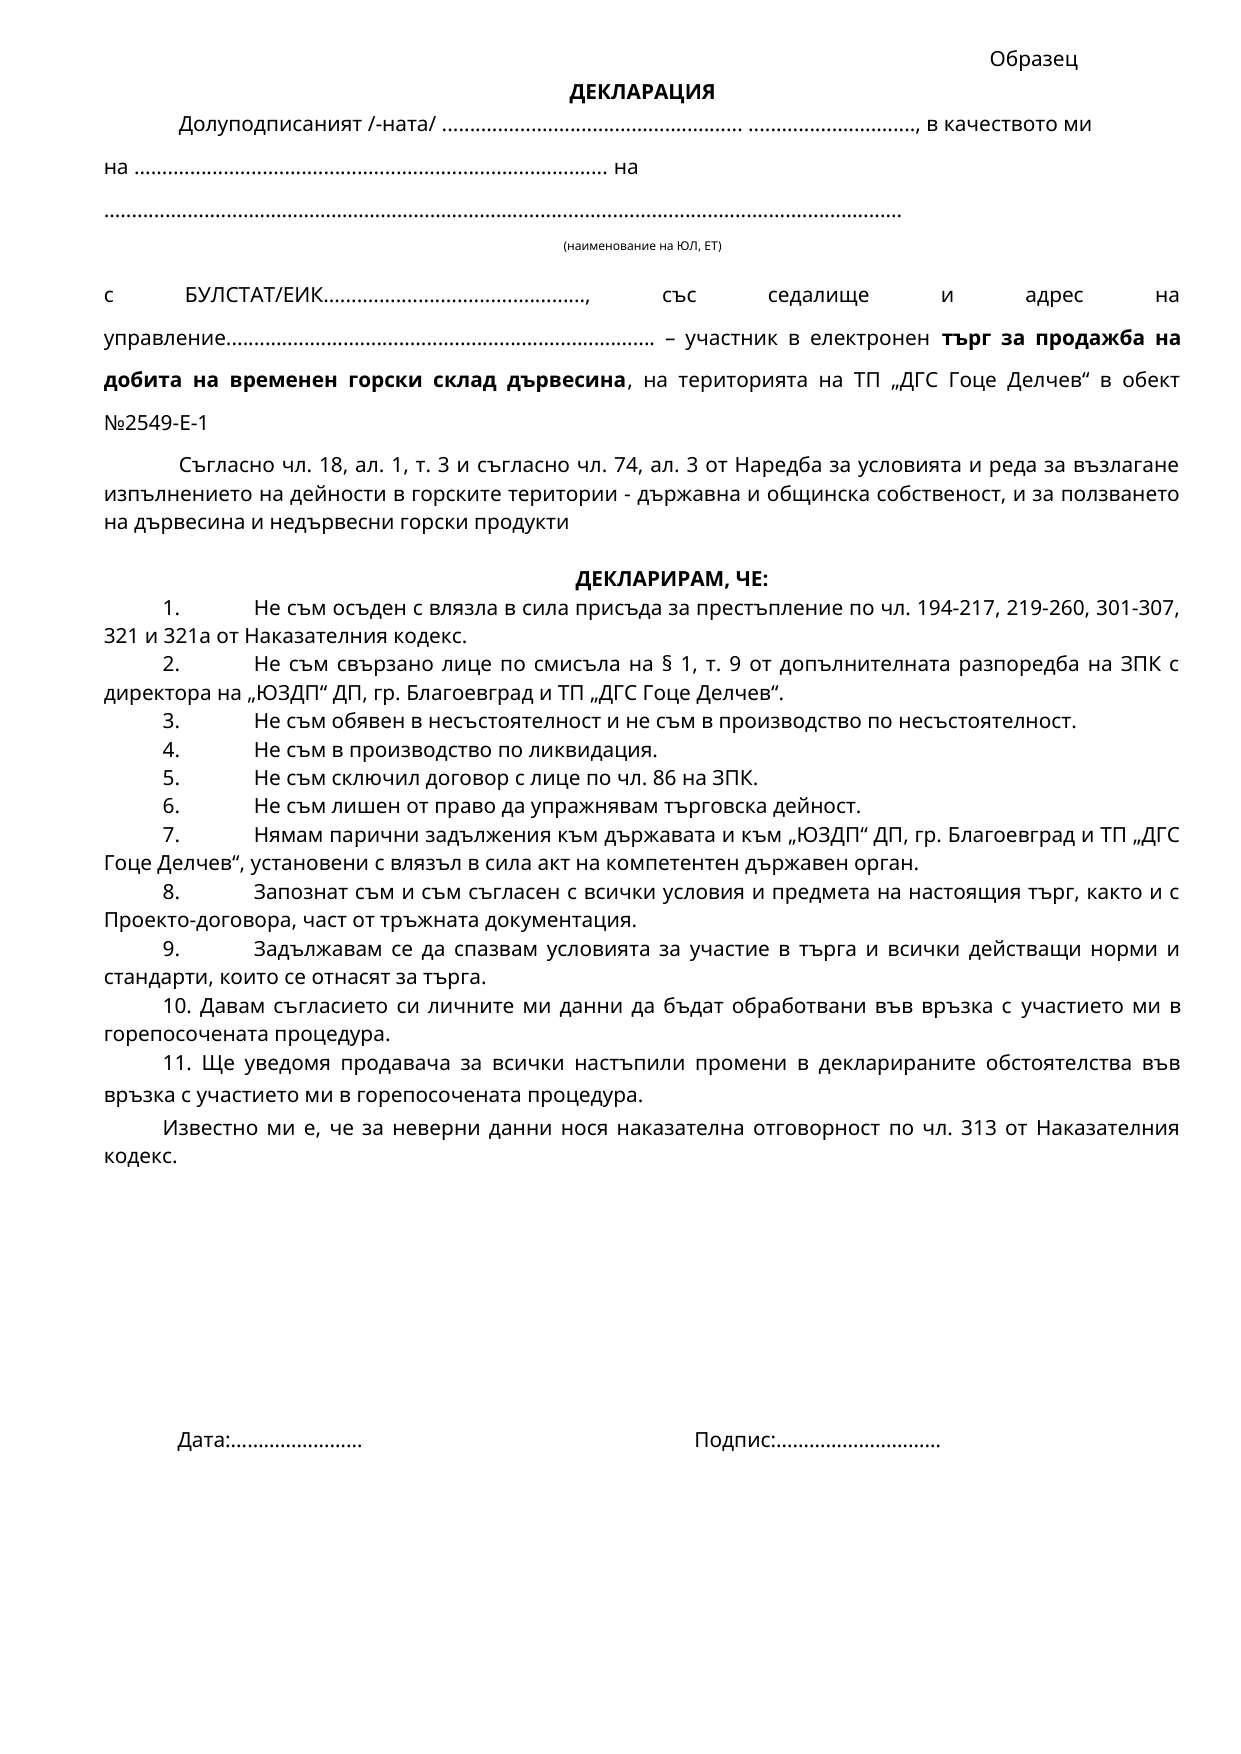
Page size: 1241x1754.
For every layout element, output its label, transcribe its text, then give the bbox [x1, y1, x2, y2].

list Не съм осъден с влязла в сила присъда за престъпление по чл. 194-217, 219-260, 301-307, 321 и 321а от Наказателния кодекс. [103, 593, 1181, 649]
list Не съм сключил договор с лице по чл. 86 на ЗПК. [103, 763, 1181, 792]
text Известно ми е, че за неверни данни нося наказателна отговорност по чл. 313 от Наказателния кодекс. [103, 1113, 1181, 1170]
list Не съм обявен в несъстоятелност и не съм в производство по несъстоятелност. [103, 706, 1181, 735]
text Долуподписаният /-ната/ ...................................................... .............................., в качеството ми на ..................................................................................... на [103, 109, 1181, 181]
text ДЕКЛАРИРАМ, ЧЕ: [103, 564, 1181, 593]
text (наименование на ЮЛ, ЕТ) [103, 237, 1181, 266]
text ..........................…………………………………………...................................................................... [103, 195, 1181, 223]
text Образец [103, 44, 1181, 73]
text Дата:…………………… Подпис:………………………… [103, 1426, 1181, 1454]
list Запознат съм и съм съгласен с всички условия и предмета на настоящия търг, както и с Проекто-договора, част от тръжната документация. [103, 877, 1181, 934]
list Не съм свързано лице по смисъла на § 1, т. 9 от допълнителната разпоредба на ЗПК с директора на „ЮЗДП“ ДП, гр. Благоевград и ТП „ДГС Гоце Делчев“. [103, 649, 1181, 706]
text 10. Давам съгласието си личните ми данни да бъдат обработвани във връзка с участието ми в горепосочената процедура. [103, 991, 1181, 1048]
text Съгласно чл. 18, ал. 1, т. 3 и съгласно чл. 74, ал. 3 от Наредба за условията и реда за възлагане изпълнението на дейности в горските територии - държавна и общинска собственост, и за ползването на дървесина и недървесни горски продукти [103, 450, 1181, 536]
text с БУЛСТАТ/ЕИК..............................................., със седалище и адрес на управление............................................................................. – участник в електронен търг за продажба на добита на временен горски склад дървесина, на територията на ТП „ДГС Гоце Делчев“ в обект №2549-E-1 [103, 280, 1181, 436]
list Нямам парични задължения към държавата и към „ЮЗДП“ ДП, гр. Благоевград и ТП „ДГС Гоце Делчев“, установени с влязъл в сила акт на компетентен държавен орган. [103, 820, 1181, 877]
text ДЕКЛАРАЦИЯ [103, 77, 1181, 105]
list Не съм лишен от право да упражнявам търговска дейност. [103, 792, 1181, 820]
list Задължавам се да спазвам условията за участие в търга и всички действащи норми и стандарти, които се отнасят за търга. [103, 934, 1181, 991]
list Не съм в производство по ликвидация. [103, 735, 1181, 763]
text 11. Ще уведомя продавача за всички настъпили промени в декларираните обстоятелства във връзка с участието ми в горепосочената процедура. [103, 1048, 1181, 1109]
